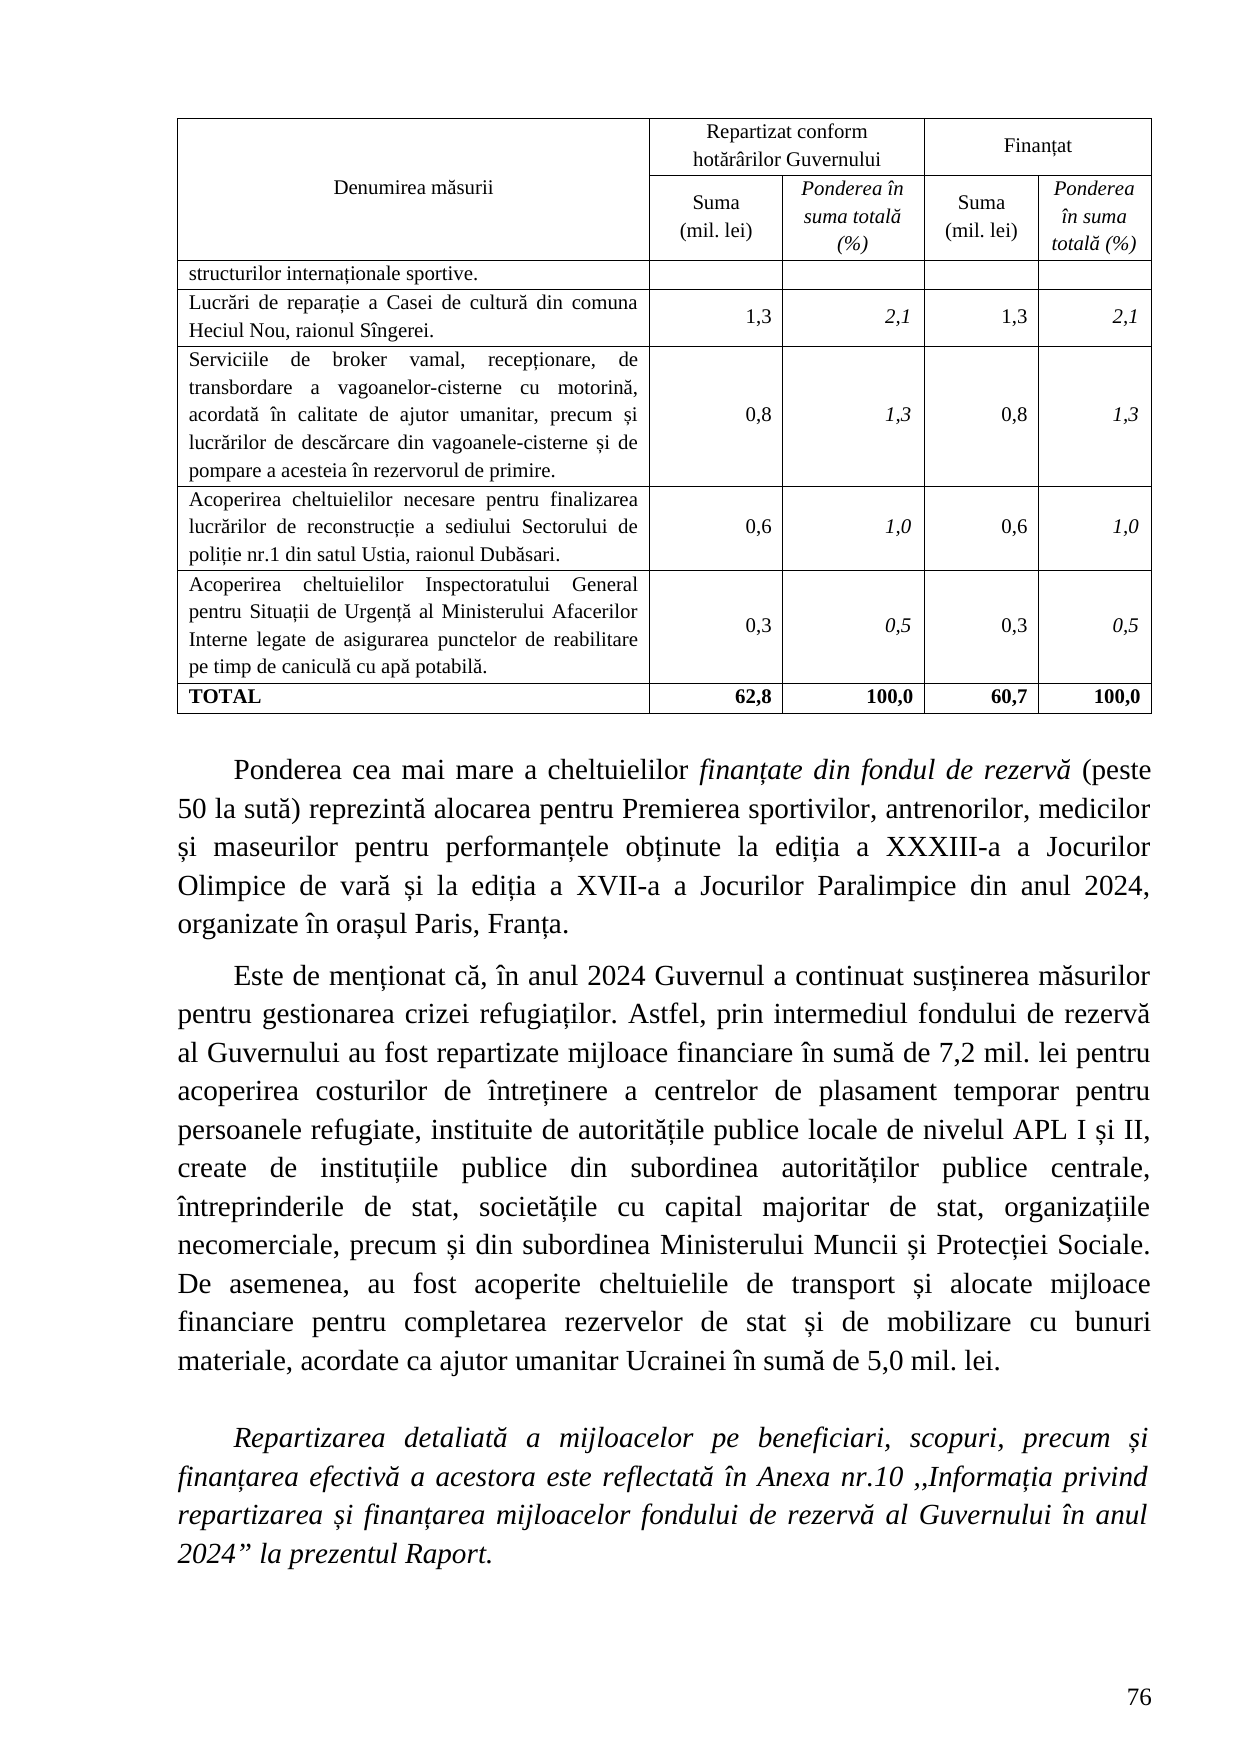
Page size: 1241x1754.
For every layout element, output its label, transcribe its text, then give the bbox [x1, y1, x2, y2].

table_cell Suma (mil. lei) [650, 176, 782, 260]
table_header Repartizat conform hotărârilor Guvernului [650, 119, 924, 175]
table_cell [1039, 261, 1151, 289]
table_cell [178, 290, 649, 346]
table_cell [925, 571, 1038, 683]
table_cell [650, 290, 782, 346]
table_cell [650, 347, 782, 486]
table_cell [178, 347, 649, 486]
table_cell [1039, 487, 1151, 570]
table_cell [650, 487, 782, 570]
table_header Finanțat [925, 119, 1151, 175]
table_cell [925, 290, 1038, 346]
table_cell Ponderea în suma totală (%) [783, 176, 924, 260]
table_header Denumirea măsurii [178, 119, 649, 260]
text Este de menționat că, în anul 2024 Guvernul a continuat susținerea măsurilor pentru gestionarea crizei refugiaților. Astfel, prin intermediul fondului de rezervă al Guvernului au fost repartizate mijloace financiare în sumă de 7,2 mil. lei pentru acoperirea costurilor de întreținere a centrelor de plasament temporar pentru persoanele refugiate, instituite de autoritățile publice locale de nivelul APL I și II, create de instituțiile publice din subordinea autorităților publice centrale, întreprinderile de stat, societățile cu capital majoritar de stat, organizațiile necomerciale, precum și din subordinea Ministerului Muncii și Protecției Sociale. De asemenea, au fost acoperite cheltuielile de transport și alocate mijloace financiare pentru completarea rezervelor de stat și de mobilizare cu bunuri materiale, acordate ca ajutor umanitar Ucrainei în sumă de 5,0 mil. lei. [177, 958, 1152, 1377]
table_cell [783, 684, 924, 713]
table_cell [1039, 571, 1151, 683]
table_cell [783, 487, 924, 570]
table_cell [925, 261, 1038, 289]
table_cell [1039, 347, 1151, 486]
text Repartizarea detaliată a mijloacelor pe beneficiari, scopuri, precum și finanțarea efectivă a acestora este reflectată în Anexa nr.10 ,,Informația privind repartizarea și finanțarea mijloacelor fondului de rezervă al Guvernului în anul 2024” la prezentul Raport. [177, 1420, 1152, 1569]
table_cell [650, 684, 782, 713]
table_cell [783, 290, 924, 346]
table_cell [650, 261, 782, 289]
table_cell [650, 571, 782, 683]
text Ponderea cea mai mare a cheltuielilor finanțate din fondul de rezervă (peste 50 la sută) reprezintă alocarea pentru Premierea sportivilor, antrenorilor, medicilor și maseurilor pentru performanțele obținute la ediția a XXXIII-a a Jocurilor Olimpice de vară și la ediția a XVII-a a Jocurilor Paralimpice din anul 2024, organizate în orașul Paris, Franța. [177, 752, 1152, 940]
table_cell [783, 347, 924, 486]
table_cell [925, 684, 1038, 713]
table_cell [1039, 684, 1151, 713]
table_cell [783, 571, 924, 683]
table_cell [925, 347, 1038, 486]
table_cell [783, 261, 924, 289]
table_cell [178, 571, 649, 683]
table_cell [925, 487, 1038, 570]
table_cell Suma (mil. lei) [925, 176, 1038, 260]
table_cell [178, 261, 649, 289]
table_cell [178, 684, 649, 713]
table_cell Ponderea în suma totală (%) [1039, 176, 1151, 260]
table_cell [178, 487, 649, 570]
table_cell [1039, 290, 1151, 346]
